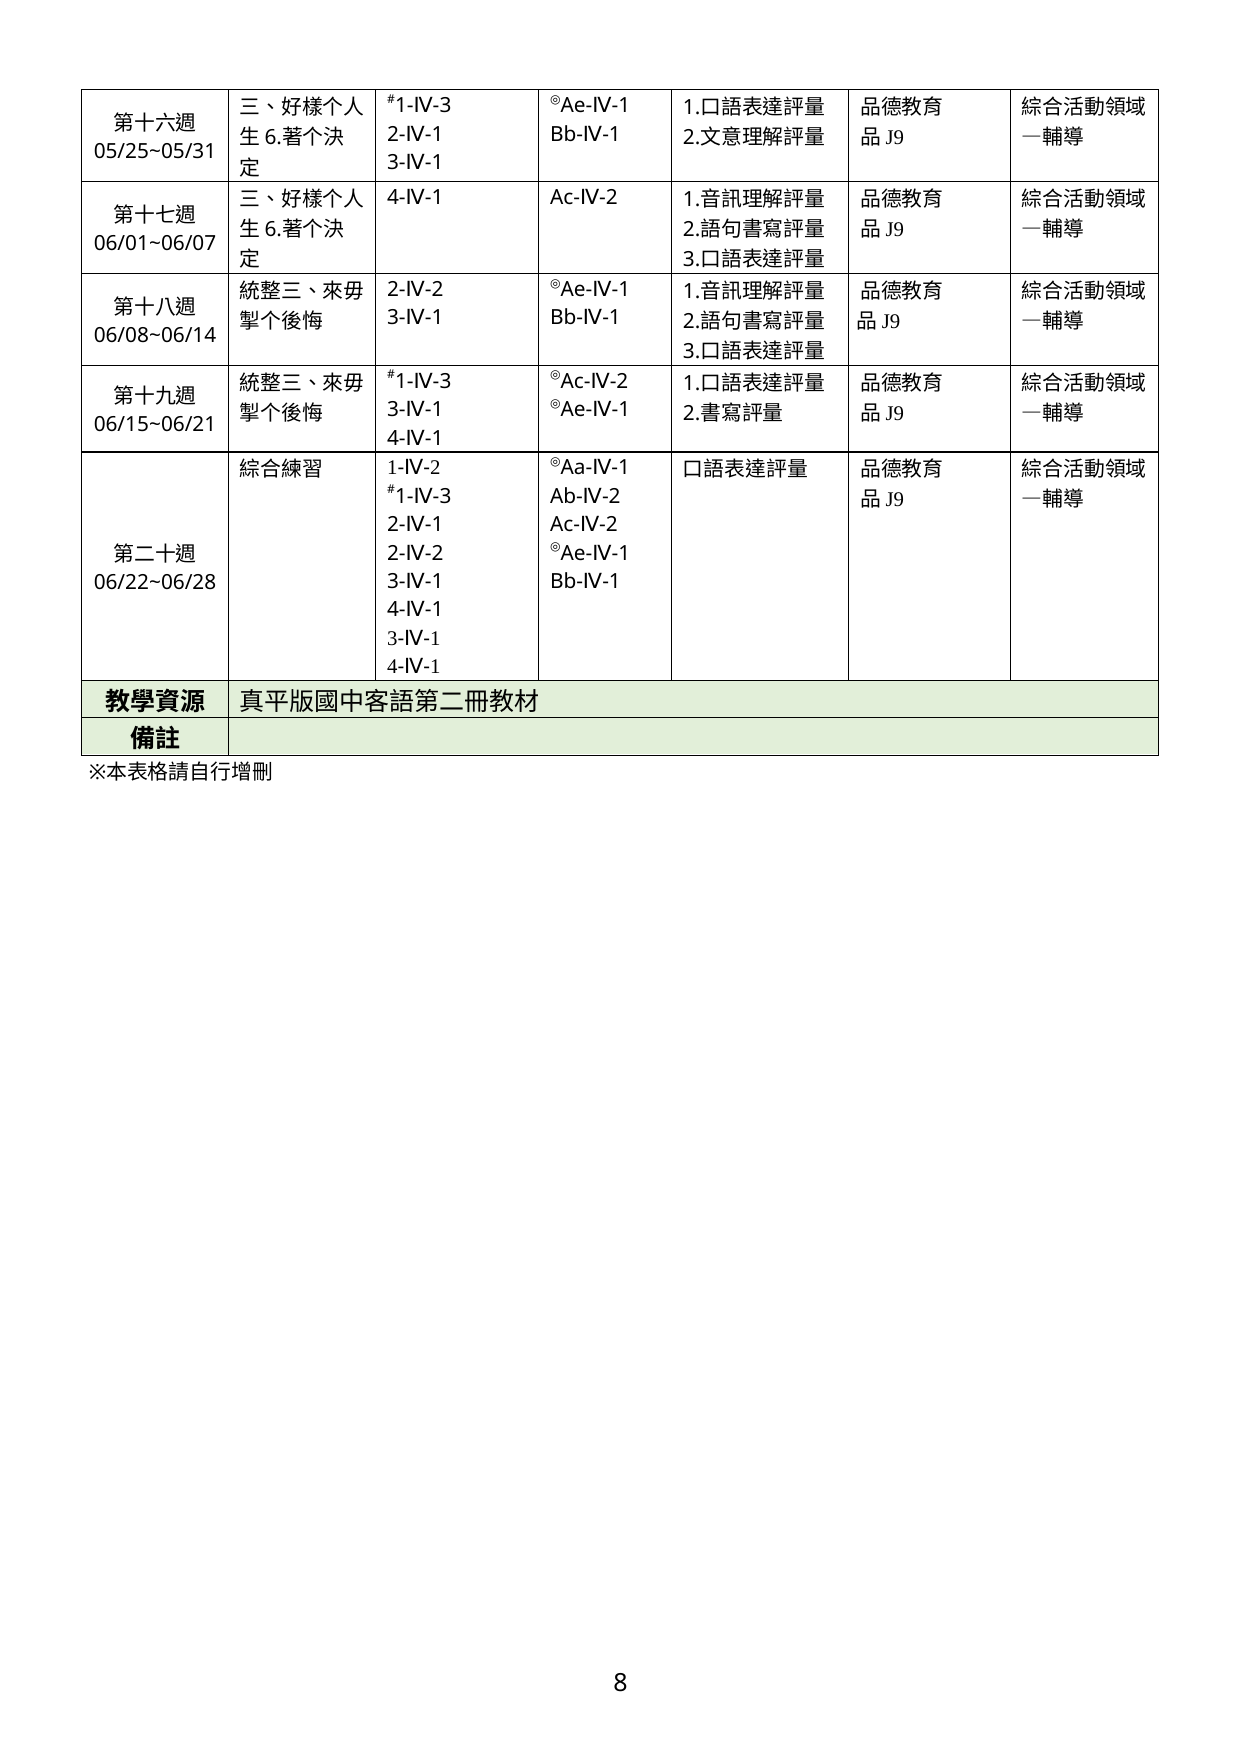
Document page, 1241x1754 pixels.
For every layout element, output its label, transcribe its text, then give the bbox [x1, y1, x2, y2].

table_cell 1-Ⅳ-2 #1-Ⅳ-3 2-Ⅳ-1 2-Ⅳ-2 3-Ⅳ-1 4-Ⅳ-1 3-Ⅳ-1 4-Ⅳ-1 [376, 453, 538, 680]
table_cell ◎Ae-Ⅳ-1 Bb-Ⅳ-1 [539, 90, 671, 181]
table_cell 第十九週 06/15~06/21 [82, 366, 228, 451]
table_cell [229, 718, 1158, 754]
table_cell 教學資源 [82, 681, 228, 717]
text ※本表格請自行增刪 [89, 756, 1152, 786]
table_cell 綜合練習 [229, 453, 375, 680]
table_cell 綜合活動領域—輔導 [1011, 366, 1158, 451]
table_cell 三、好樣个人生6.著个決定 [229, 90, 375, 181]
table_cell 統整三、來毋掣个後悔 [229, 366, 375, 451]
table_cell #1-Ⅳ-3 2-Ⅳ-1 3-Ⅳ-1 [376, 90, 538, 181]
table_cell #1-Ⅳ-3 3-Ⅳ-1 4-Ⅳ-1 [376, 366, 538, 451]
table_cell 1.音訊理解評量 2.語句書寫評量 3.口語表達評量 [672, 274, 848, 365]
table_cell 品德教育 品 J9 [849, 453, 1010, 680]
table_cell 第十八週 06/08~06/14 [82, 274, 228, 365]
table_cell 1.口語表達評量 2.書寫評量 [672, 366, 848, 451]
table_cell 1.音訊理解評量 2.語句書寫評量 3.口語表達評量 [672, 182, 848, 273]
table_cell 第十七週 06/01~06/07 [82, 182, 228, 273]
table_cell ◎Ac-Ⅳ-2 ◎Ae-Ⅳ-1 [539, 366, 671, 451]
table_cell 第十六週 05/25~05/31 [82, 90, 228, 181]
table_cell ◎Aa-Ⅳ-1 Ab-Ⅳ-2 Ac-Ⅳ-2 ◎Ae-Ⅳ-1 Bb-Ⅳ-1 [539, 453, 671, 680]
table_cell 1.口語表達評量 2.文意理解評量 [672, 90, 848, 181]
table_cell 綜合活動領域—輔導 [1011, 90, 1158, 181]
table_cell ◎Ae-Ⅳ-1 Bb-Ⅳ-1 [539, 274, 671, 365]
table_cell 口語表達評量 [672, 453, 848, 680]
table_cell 品德教育 品 J9 [849, 90, 1010, 181]
table_cell 綜合活動領域—輔導 [1011, 274, 1158, 365]
table_cell 第二十週 06/22~06/28 [82, 453, 228, 680]
table_cell Ac-Ⅳ-2 [539, 182, 671, 273]
table_cell 備註 [82, 718, 228, 754]
table_cell 品德教育 品 J9 [849, 274, 1010, 365]
table_cell 品德教育 品 J9 [849, 182, 1010, 273]
table_cell 統整三、來毋掣个後悔 [229, 274, 375, 365]
table_cell 4-Ⅳ-1 [376, 182, 538, 273]
table_cell 2-Ⅳ-2 3-Ⅳ-1 [376, 274, 538, 365]
table_cell 品德教育 品 J9 [849, 366, 1010, 451]
table_cell 綜合活動領域—輔導 [1011, 453, 1158, 680]
table_cell 真平版國中客語第二冊教材 [229, 681, 1158, 717]
table_cell 三、好樣个人生6.著个決定 [229, 182, 375, 273]
table_cell 綜合活動領域—輔導 [1011, 182, 1158, 273]
